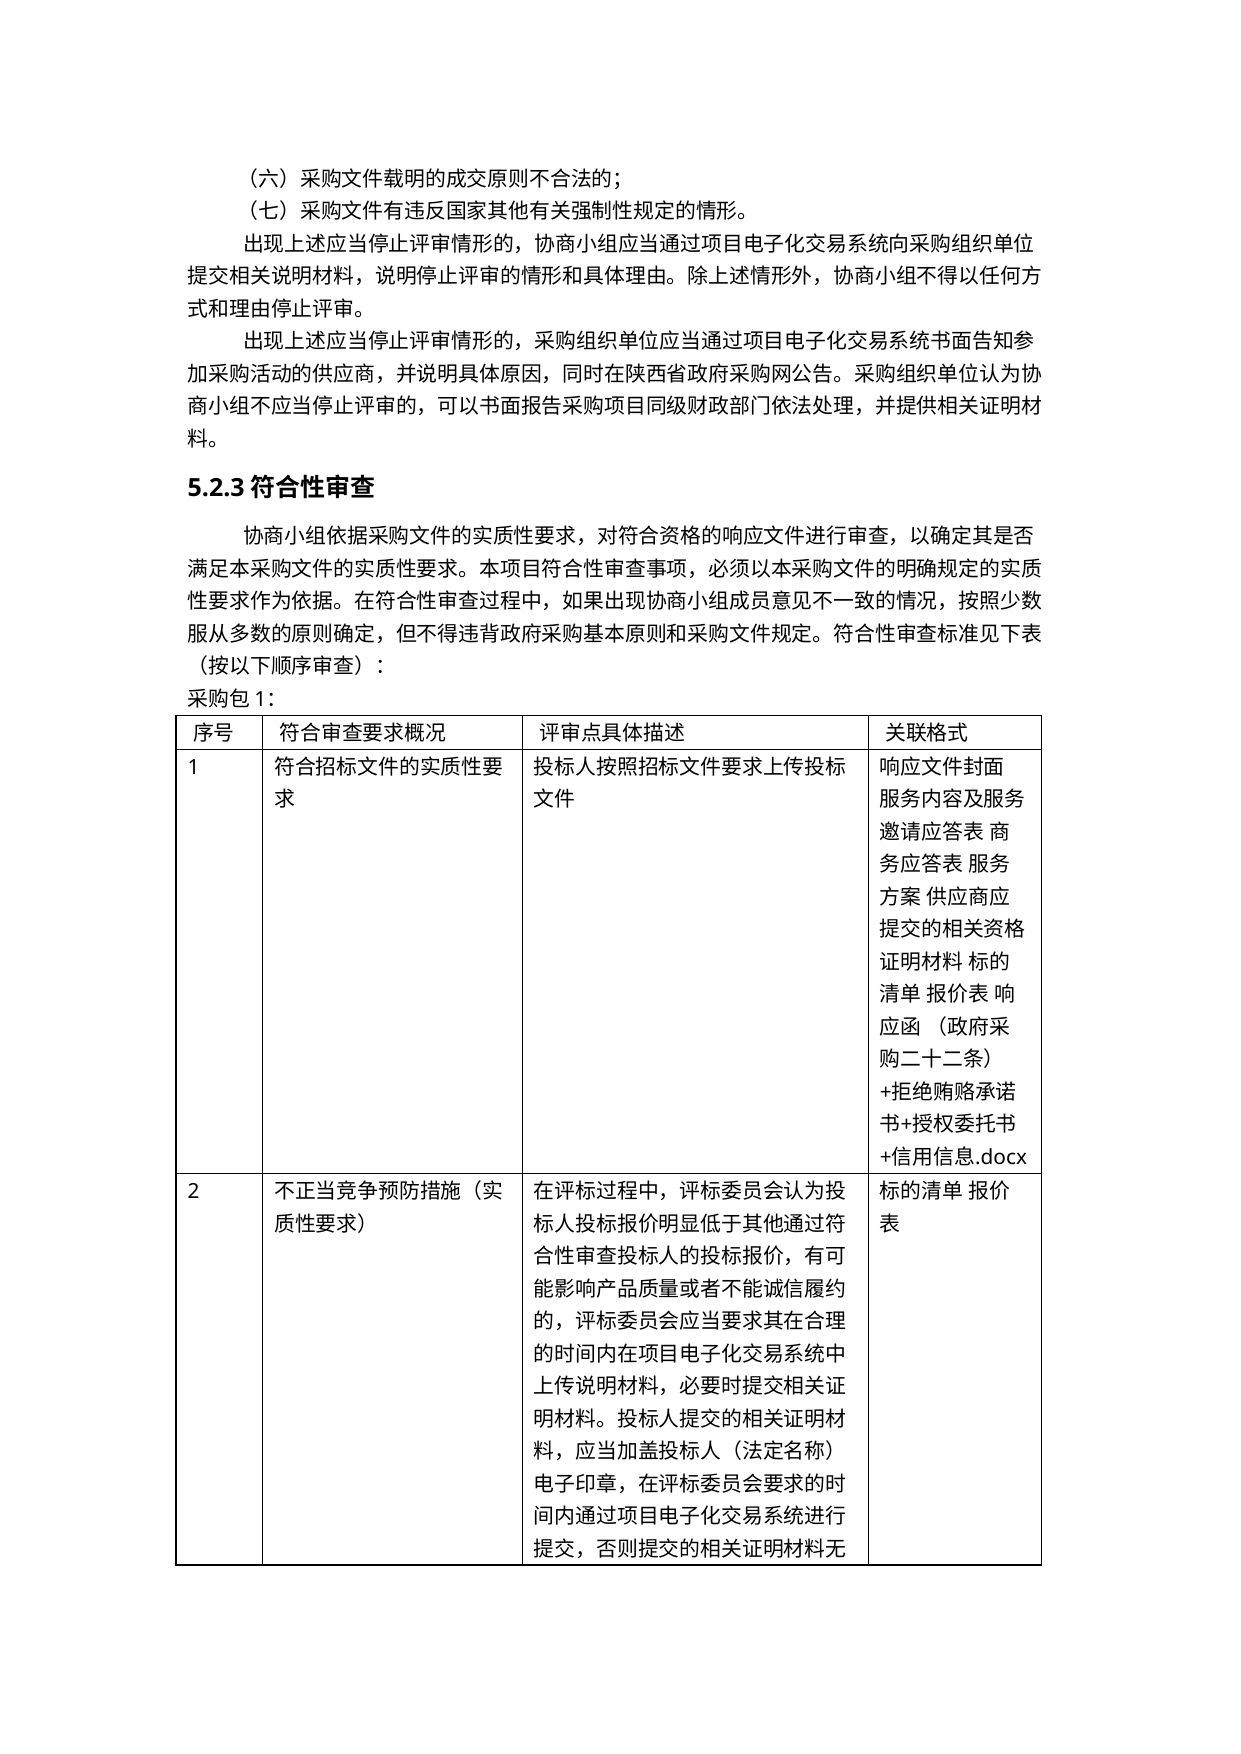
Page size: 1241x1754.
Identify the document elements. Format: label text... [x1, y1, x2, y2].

table_cell 投标人按照招标文件要求上传投标文件 [523, 750, 868, 1173]
text （六）采购文件载明的成交原则不合法的； [187, 162, 1053, 194]
table_cell 不正当竞争预防措施（实质性要求） [263, 1174, 522, 1564]
table_header 符合审查要求概况 [263, 716, 522, 748]
text （七）采购文件有违反国家其他有关强制性规定的情形。 [187, 194, 1053, 227]
table_cell 响应文件封面 服务内容及服务邀请应答表 商务应答表 服务方案 供应商应提交的相关资格证明材料 标的清单 报价表 响应函 （政府采购二十二条）+拒绝贿赂承诺书+授权委托书+信用信息.docx [869, 750, 1041, 1173]
text 5.2.3符合性审查 [187, 454, 1053, 519]
text 出现上述应当停止评审情形的，协商小组应当通过项目电子化交易系统向采购组织单位提交相关说明材料，说明停止评审的情形和具体理由。除上述情形外，协商小组不得以任何方式和理由停止评审。 [187, 227, 1053, 324]
table_header 关联格式 [869, 716, 1041, 748]
table_header 评审点具体描述 [523, 716, 868, 748]
text 出现上述应当停止评审情形的，采购组织单位应当通过项目电子化交易系统书面告知参加采购活动的供应商，并说明具体原因，同时在陕西省政府采购网公告。采购组织单位认为协商小组不应当停止评审的，可以书面报告采购项目同级财政部门依法处理，并提供相关证明材料。 [187, 324, 1053, 454]
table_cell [523, 1174, 868, 1564]
table_cell 1 [177, 750, 262, 1173]
table_cell 标的清单 报价表 [869, 1174, 1041, 1564]
table_cell 2 [177, 1174, 262, 1564]
text 采购包1： [187, 682, 1053, 714]
text 协商小组依据采购文件的实质性要求，对符合资格的响应文件进行审查，以确定其是否满足本采购文件的实质性要求。本项目符合性审查事项，必须以本采购文件的明确规定的实质性要求作为依据。在符合性审查过程中，如果出现协商小组成员意见不一致的情况，按照少数服从多数的原则确定，但不得违背政府采购基本原则和采购文件规定。符合性审查标准见下表（按以下顺序审查）： [187, 519, 1053, 682]
table_cell 符合招标文件的实质性要求 [263, 750, 522, 1173]
table_header 序号 [177, 716, 262, 748]
